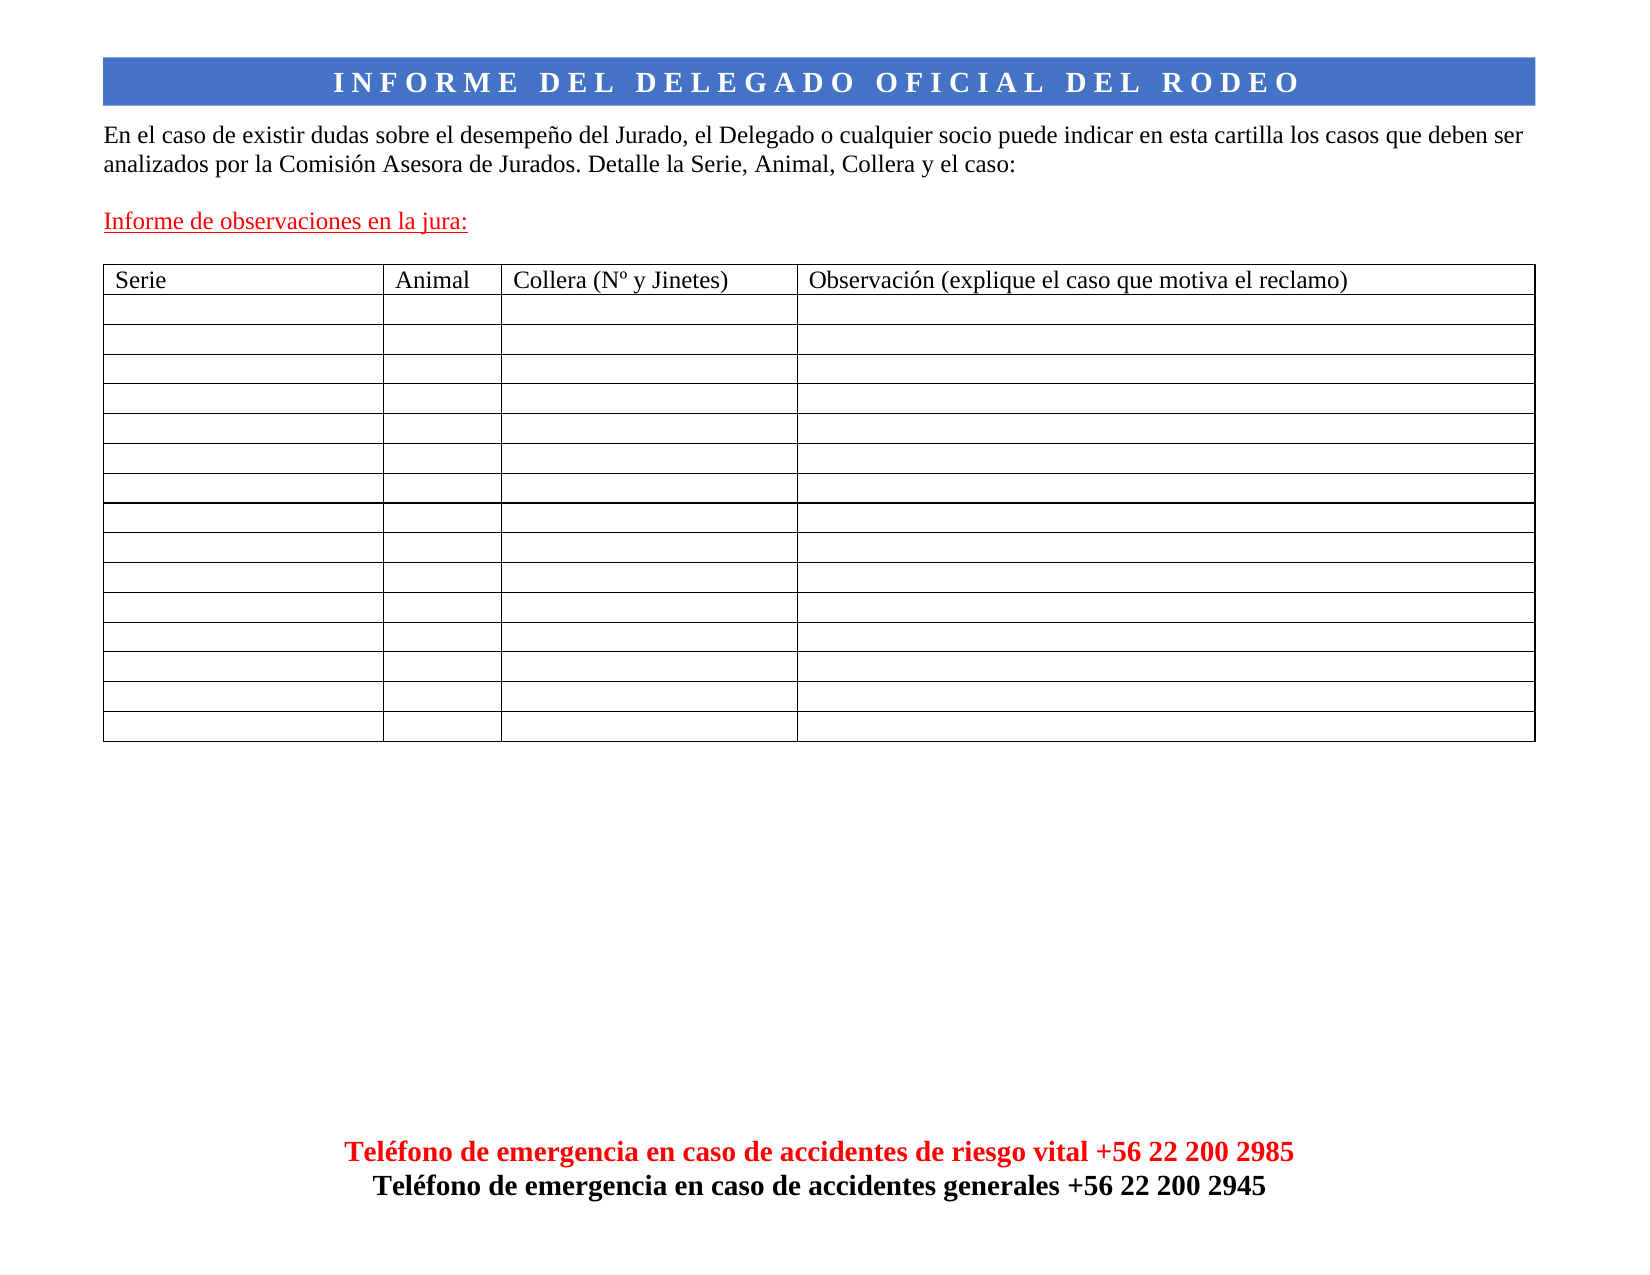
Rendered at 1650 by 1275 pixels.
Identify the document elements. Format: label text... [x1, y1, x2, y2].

table_cell [384, 652, 501, 681]
text Informe de observaciones en la jura: [103, 207, 1329, 235]
table_cell [384, 533, 501, 562]
table_cell [798, 474, 1534, 502]
text En el caso de existir dudas sobre el desempeño del Jurado, el Delegado o cualquier socio puede indicar en esta cartilla los casos que deben ser analizados por la Comisión Asesora de Jurados. Detalle la Serie, Animal, Collera y el caso: [103, 120, 1536, 178]
table_cell [104, 712, 383, 741]
table_cell [104, 355, 383, 383]
table_cell [104, 563, 383, 592]
table_cell [104, 474, 383, 502]
table_cell [384, 504, 501, 532]
table_cell [104, 593, 383, 622]
table_cell [502, 474, 797, 502]
table_cell [384, 682, 501, 711]
table_cell [502, 295, 797, 324]
table_cell [104, 504, 383, 532]
table_cell [502, 563, 797, 592]
table_header Observación (explique el caso que motiva el reclamo) [798, 265, 1534, 294]
table_cell [384, 384, 501, 413]
table_cell [104, 444, 383, 473]
table_cell [798, 623, 1534, 651]
table_cell [384, 593, 501, 622]
table_cell [502, 384, 797, 413]
table_cell [384, 474, 501, 502]
table_cell [502, 712, 797, 741]
table_cell [798, 712, 1534, 741]
table_cell [798, 563, 1534, 592]
table_cell [104, 384, 383, 413]
table_cell [384, 325, 501, 353]
table_cell [384, 414, 501, 443]
table_cell [104, 533, 383, 562]
table_cell [502, 682, 797, 711]
table_header Animal [384, 265, 501, 294]
table_cell [798, 325, 1534, 353]
table_cell [798, 355, 1534, 383]
table_cell [502, 652, 797, 681]
table_cell [384, 563, 501, 592]
table_cell [104, 295, 383, 324]
table_cell [798, 295, 1534, 324]
table_cell [798, 384, 1534, 413]
table_cell [502, 593, 797, 622]
table_cell [384, 444, 501, 473]
table_cell [384, 712, 501, 741]
table_cell [798, 682, 1534, 711]
table_cell [798, 414, 1534, 443]
table_cell [384, 295, 501, 324]
table_cell [384, 355, 501, 383]
table_cell [798, 593, 1534, 622]
table_cell [502, 355, 797, 383]
table_cell [502, 325, 797, 353]
table_cell [798, 444, 1534, 473]
table_cell [798, 533, 1534, 562]
table_cell [104, 623, 383, 651]
table_cell [502, 533, 797, 562]
table_cell [502, 444, 797, 473]
table_cell [502, 623, 797, 651]
table_cell [104, 682, 383, 711]
table_cell [798, 504, 1534, 532]
table_cell [502, 414, 797, 443]
table_cell [104, 652, 383, 681]
table_cell [384, 623, 501, 651]
table_cell [104, 414, 383, 443]
table_header Collera (Nº y Jinetes) [502, 265, 797, 294]
table_cell [502, 504, 797, 532]
table_cell [104, 325, 383, 353]
table_header Serie [104, 265, 383, 294]
table_cell [798, 652, 1534, 681]
